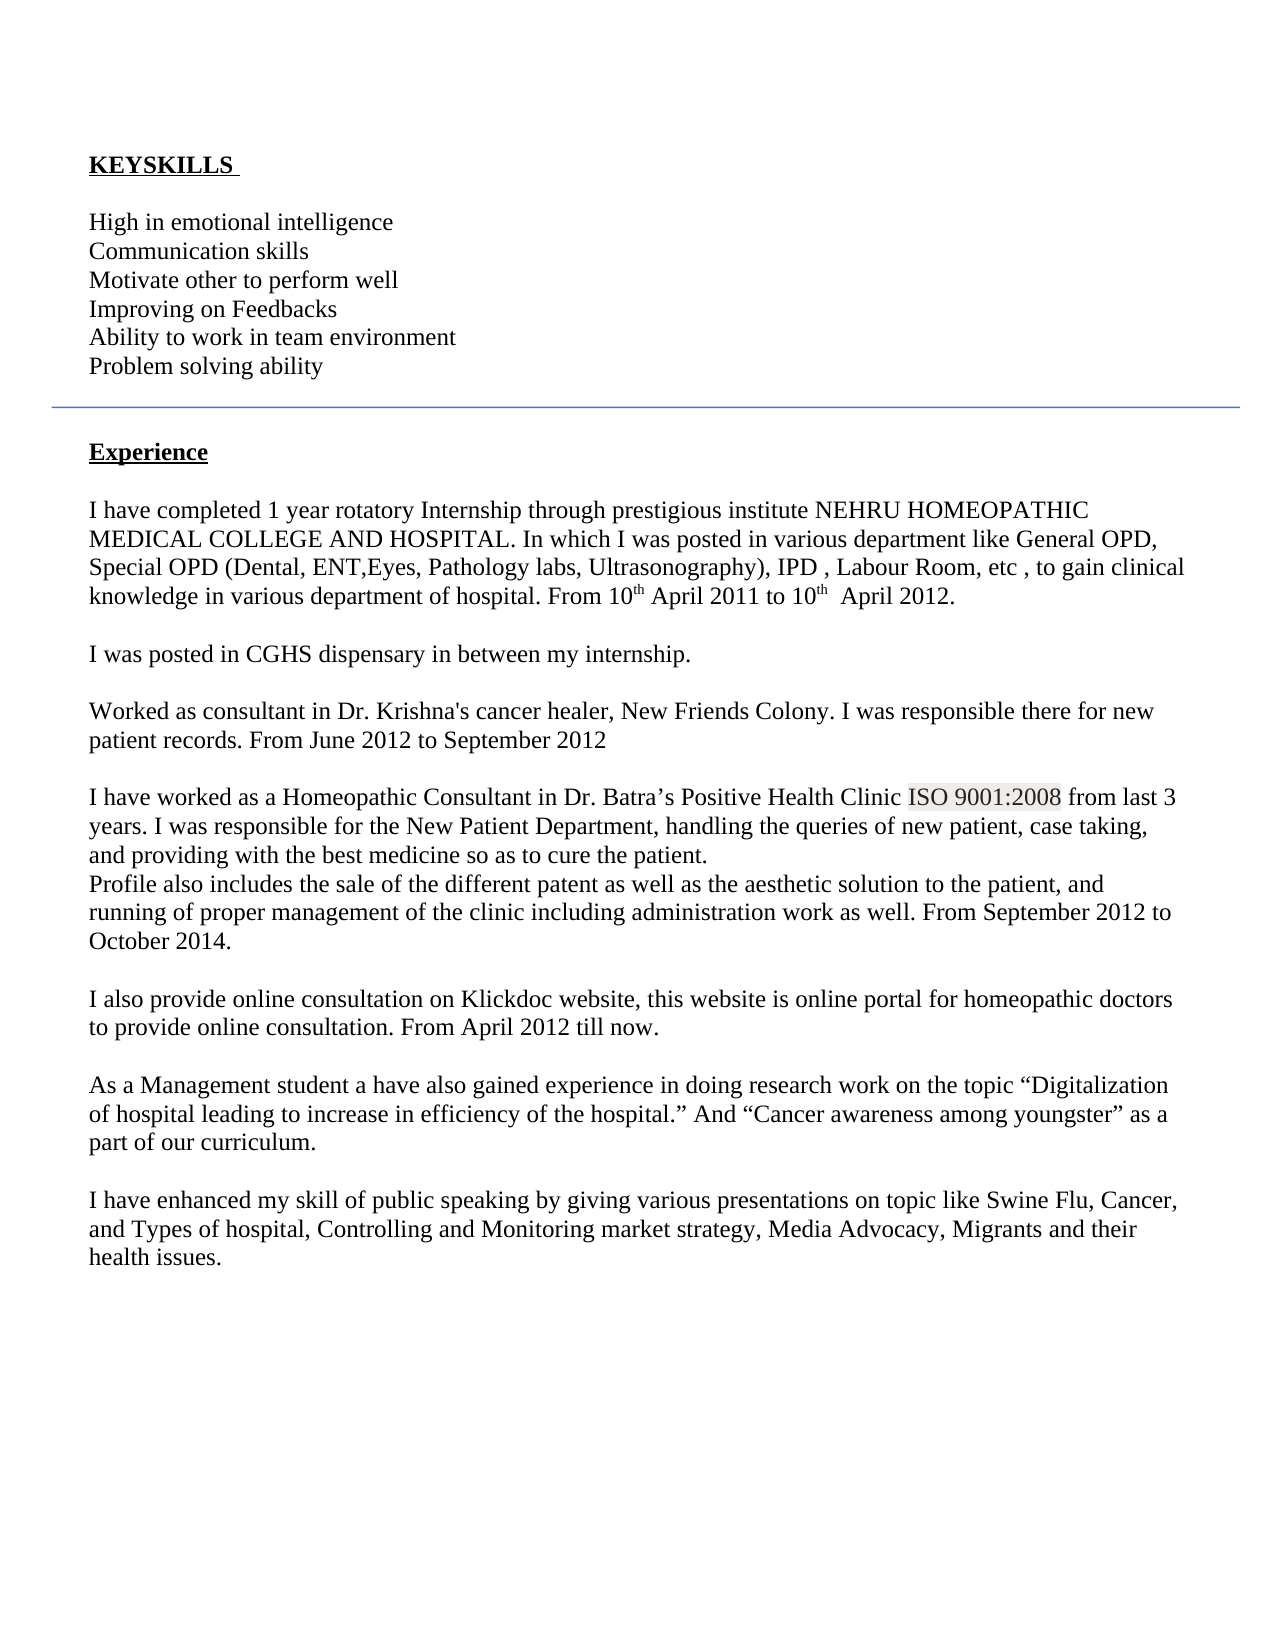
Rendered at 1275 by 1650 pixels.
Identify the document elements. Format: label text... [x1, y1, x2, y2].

text Profile also includes the sale of the different patent as well as the aesthetic solution to the patient, and running of proper management of the clinic including administration work as well. From September 2012 to October 2014. [89, 869, 1186, 955]
text Ability to work in team environment [89, 322, 1186, 351]
text Improving on Feedbacks [89, 294, 1186, 322]
text Motivate other to perform well [89, 265, 1186, 294]
text I have worked as a Homeopathic Consultant in Dr. Batra’s Positive Health Clinic ISO 9001:2008 from last 3 years. I was responsible for the New Patient Department, handling the queries of new patient, case taking, and providing with the best medicine so as to cure the patient. [89, 782, 1186, 869]
text Worked as consultant in Dr. Krishna's cancer healer, New Friends Colony. I was responsible there for new patient records. From June 2012 to September 2012 [89, 696, 1186, 754]
text Experience [89, 437, 1186, 466]
text I have completed 1 year rotatory Internship through prestigious institute NEHRU HOMEOPATHIC MEDICAL COLLEGE AND HOSPITAL. In which I was posted in various department like General OPD, Special OPD (Dental, ENT,Eyes, Pathology labs, Ultrasonography), IPD , Labour Room, etc , to gain clinical knowledge in various department of hospital. From 10th April 2011 to 10th April 2012. [89, 495, 1186, 610]
text KEYSKILLS [89, 150, 1186, 179]
text I was posted in CGHS dispensary in between my internship. [89, 639, 1186, 667]
text Problem solving ability [89, 351, 1186, 380]
text Communication skills [89, 236, 1186, 265]
text High in emotional intelligence [89, 207, 1186, 236]
text As a Management student a have also gained experience in doing research work on the topic “Digitalization of hospital leading to increase in efficiency of the hospital.” And “Cancer awareness among youngster” as a part of our curriculum. [89, 1070, 1186, 1156]
text I have enhanced my skill of public speaking by giving various presentations on topic like Swine Flu, Cancer, and Types of hospital, Controlling and Monitoring market strategy, Media Advocacy, Migrants and their health issues. [89, 1185, 1186, 1271]
text I also provide online consultation on Klickdoc website, this website is online portal for homeopathic doctors to provide online consultation. From April 2012 till now. [89, 984, 1186, 1041]
